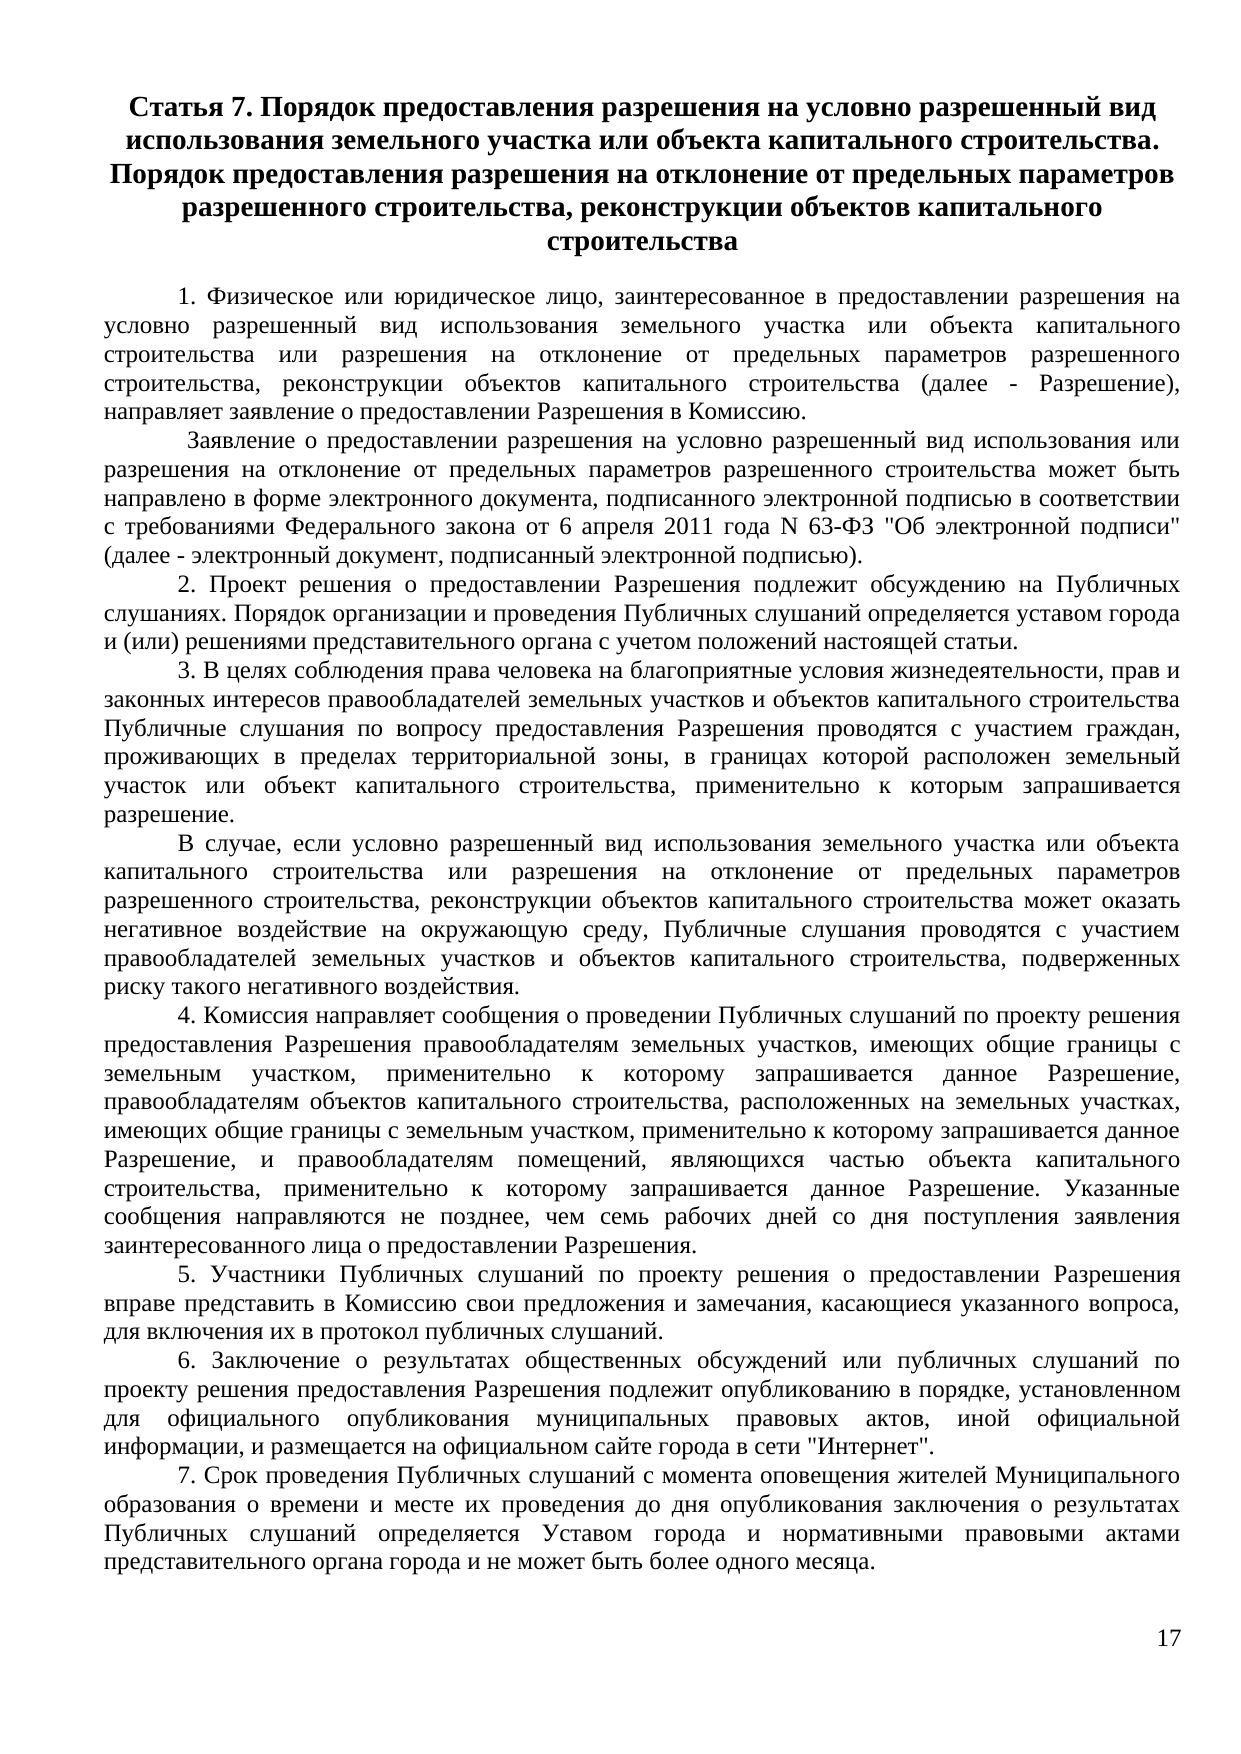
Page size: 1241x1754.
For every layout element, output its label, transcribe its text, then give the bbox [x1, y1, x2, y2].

text 3. В целях соблюдения права человека на благоприятные условия жизнедеятельности, прав и законных интересов правообладателей земельных участков и объектов капитального строительства Публичные слушания по вопросу предоставления Разрешения проводятся с участием граждан, проживающих в пределах территориальной зоны, в границах которой расположен земельный участок или объект капитального строительства, применительно к которым запрашивается разрешение. [103, 655, 1181, 828]
text 2. Проект решения о предоставлении Разрешения подлежит обсуждению на Публичных слушаниях. Порядок организации и проведения Публичных слушаний определяется уставом города и (или) решениями представительного органа с учетом положений настоящей статьи. [103, 569, 1181, 655]
text 5. Участники Публичных слушаний по проекту решения о предоставлении Разрешения вправе представить в Комиссию свои предложения и замечания, касающиеся указанного вопроса, для включения их в протокол публичных слушаний. [103, 1259, 1181, 1345]
text 1. Физическое или юридическое лицо, заинтересованное в предоставлении разрешения на условно разрешенный вид использования земельного участка или объекта капитального строительства или разрешения на отклонение от предельных параметров разрешенного строительства, реконструкции объектов капитального строительства (далее - Разрешение), направляет заявление о предоставлении Разрешения в Комиссию. [103, 281, 1181, 425]
text 4. Комиссия направляет сообщения о проведении Публичных слушаний по проекту решения предоставления Разрешения правообладателям земельных участков, имеющих общие границы с земельным участком, применительно к которому запрашивается данное Разрешение, правообладателям объектов капитального строительства, расположенных на земельных участках, имеющих общие границы с земельным участком, применительно к которому запрашивается данное Разрешение, и правообладателям помещений, являющихся частью объекта капитального строительства, применительно к которому запрашивается данное Разрешение. Указанные сообщения направляются не позднее, чем семь рабочих дней со дня поступления заявления заинтересованного лица о предоставлении Разрешения. [103, 1000, 1181, 1259]
subtitle Статья 7. Порядок предоставления разрешения на условно разрешенный вид использования земельного участка или объекта капитального строительства. Порядок предоставления разрешения на отклонение от предельных параметров разрешенного строительства, реконструкции объектов капитального строительства [103, 89, 1181, 256]
text В случае, если условно разрешенный вид использования земельного участка или объекта капитального строительства или разрешения на отклонение от предельных параметров разрешенного строительства, реконструкции объектов капитального строительства может оказать негативное воздействие на окружающую среду, Публичные слушания проводятся с участием правообладателей земельных участков и объектов капитального строительства, подверженных риску такого негативного воздействия. [103, 828, 1181, 1000]
text 7. Срок проведения Публичных слушаний с момента оповещения жителей Муниципального образования о времени и месте их проведения до дня опубликования заключения о результатах Публичных слушаний определяется Уставом города и нормативными правовыми актами представительного органа города и не может быть более одного месяца. [103, 1460, 1181, 1575]
text 6. Заключение о результатах общественных обсуждений или публичных слушаний по проекту решения предоставления Разрешения подлежит опубликованию в порядке, установленном для официального опубликования муниципальных правовых актов, иной официальной информации, и размещается на официальном сайте города в сети "Интернет". [103, 1345, 1181, 1460]
text Заявление о предоставлении разрешения на условно разрешенный вид использования или разрешения на отклонение от предельных параметров разрешенного строительства может быть направлено в форме электронного документа, подписанного электронной подписью в соответствии с требованиями Федерального закона от 6 апреля 2011 года N 63-ФЗ "Об электронной подписи" (далее - электронный документ, подписанный электронной подписью). [103, 425, 1181, 569]
